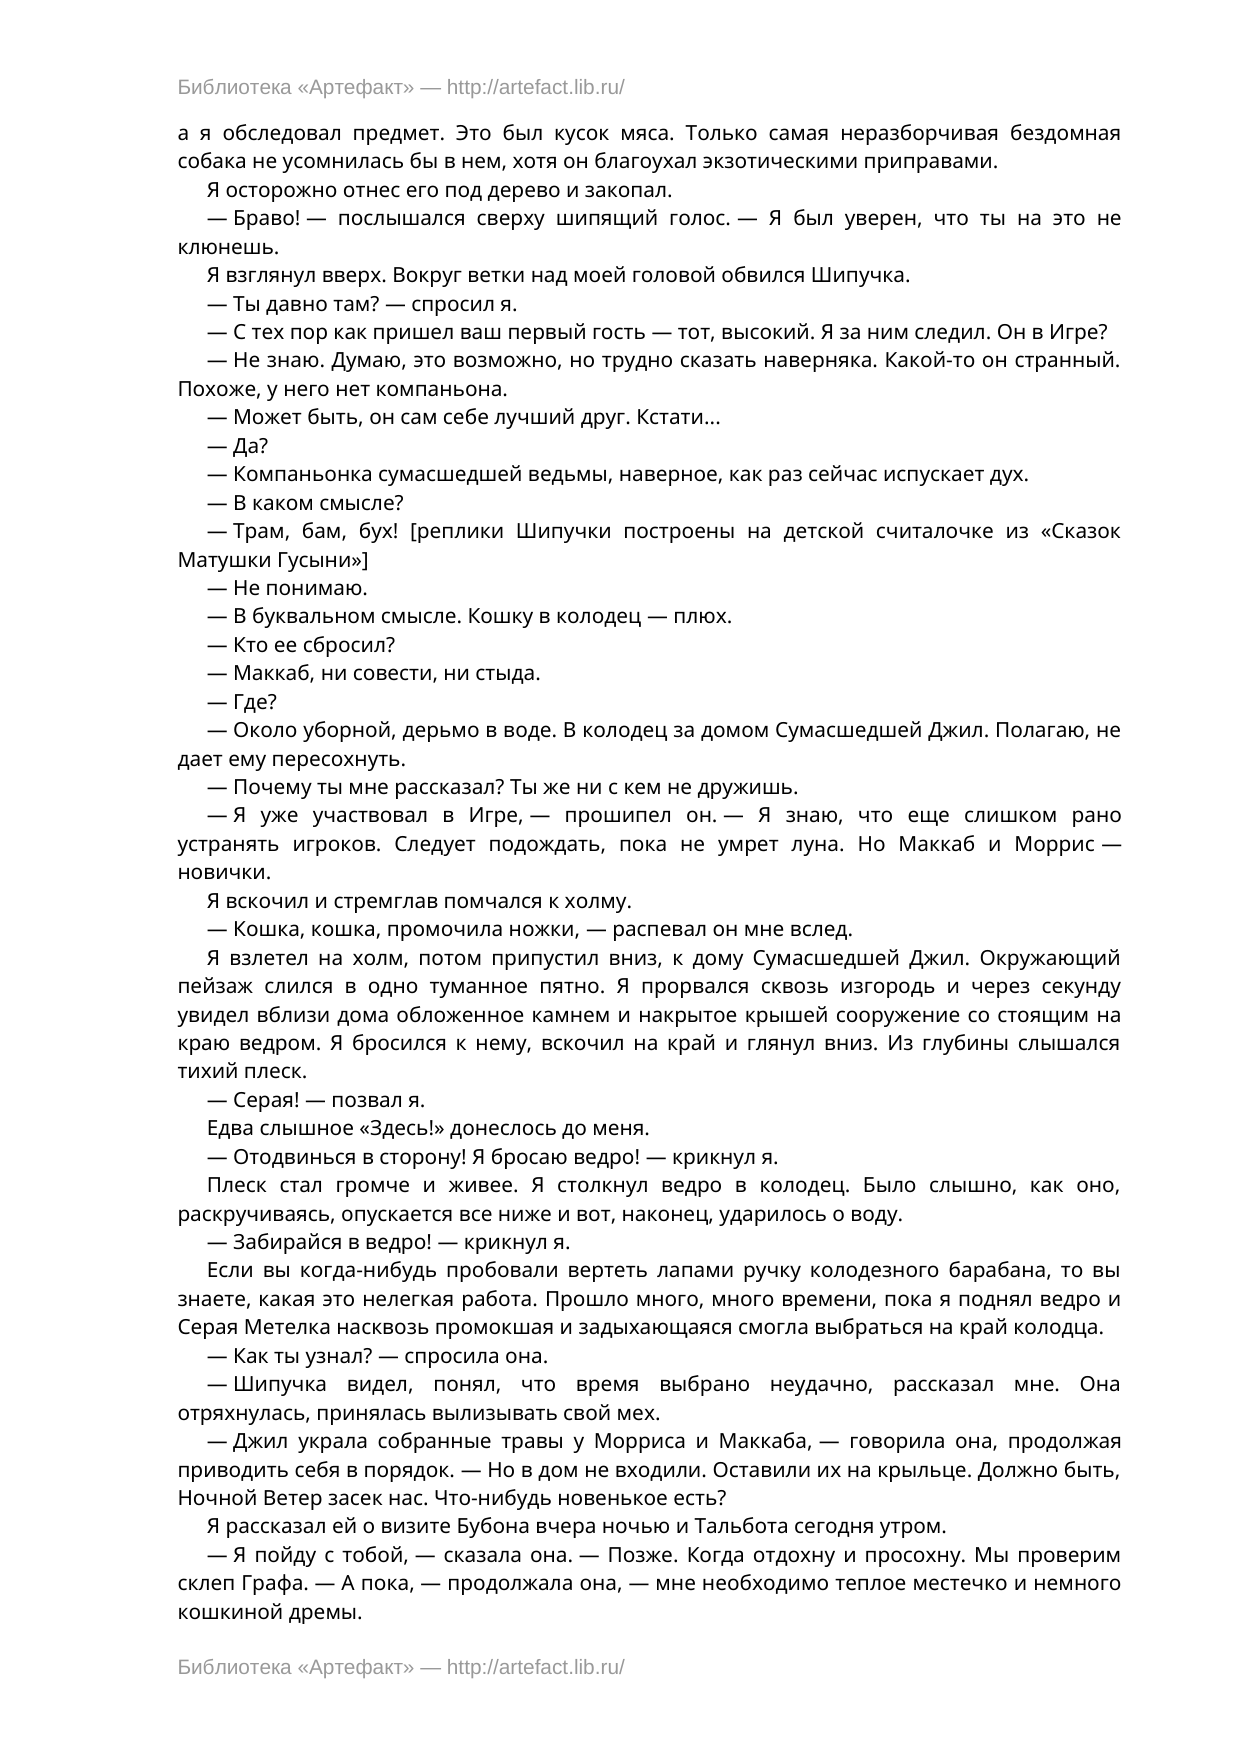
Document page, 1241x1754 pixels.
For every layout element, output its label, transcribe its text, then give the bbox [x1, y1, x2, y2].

text — Кто ее сбросил? [177, 630, 1122, 658]
text Я взглянул вверх. Вокруг ветки над моей головой обвился Шипучка. [177, 260, 1122, 289]
text — Компаньонка сумасшедшей ведьмы, наверное, как раз сейчас испускает дух. [177, 459, 1122, 488]
text — Трам, бам, бух! [реплики Шипучки построены на детской считалочке из «Сказок Матушки Гусыни»] [177, 516, 1122, 573]
text — Я пойду с тобой, — сказала она. — Позже. Когда отдохну и просохну. Мы проверим склеп Графа. — А пока, — продолжала она, — мне необходимо теплое местечко и немного кошкиной дремы. [177, 1540, 1122, 1625]
text — Шипучка видел, понял, что время выбрано неудачно, рассказал мне. Она отряхнулась, принялась вылизывать свой мех. [177, 1369, 1122, 1426]
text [177, 118, 1122, 175]
text Едва слышное «Здесь!» донеслось до меня. [177, 1113, 1122, 1142]
text — Браво! — послышался сверху шипящий голос. — Я был уверен, что ты на это не клюнешь. [177, 203, 1122, 260]
text Я рассказал ей о визите Бубона вчера ночью и Тальбота сегодня утром. [177, 1512, 1122, 1540]
text Если вы когда-нибудь пробовали вертеть лапами ручку колодезного барабана, то вы знаете, какая это нелегкая работа. Прошло много, много времени, пока я поднял ведро и Серая Метелка насквозь промокшая и задыхающаяся смогла выбраться на край колодца. [177, 1256, 1122, 1341]
text — В буквальном смысле. Кошку в колодец — плюх. [177, 602, 1122, 630]
text Я осторожно отнес его под дерево и закопал. [177, 175, 1122, 203]
text — Да? [177, 431, 1122, 459]
text — Ты давно там? — спросил я. [177, 289, 1122, 317]
text Плеск стал громче и живее. Я столкнул ведро в колодец. Было слышно, как оно, раскручиваясь, опускается все ниже и вот, наконец, ударилось о воду. [177, 1170, 1122, 1227]
text — Как ты узнал? — спросила она. [177, 1341, 1122, 1369]
text — Маккаб, ни совести, ни стыда. [177, 658, 1122, 687]
text Я взлетел на холм, потом припустил вниз, к дому Сумасшедшей Джил. Окружающий пейзаж слился в одно туманное пятно. Я прорвался сквозь изгородь и через секунду увидел вблизи дома обложенное камнем и накрытое крышей сооружение со стоящим на краю ведром. Я бросился к нему, вскочил на край и глянул вниз. Из глубины слышался тихий плеск. [177, 943, 1122, 1085]
text — Почему ты мне рассказал? Ты же ни с кем не дружишь. [177, 772, 1122, 801]
text — С тех пор как пришел ваш первый гость — тот, высокий. Я за ним следил. Он в Игре? [177, 317, 1122, 346]
text — Джил украла собранные травы у Морриса и Маккаба, — говорила она, продолжая приводить себя в порядок. — Но в дом не входили. Оставили их на крыльце. Должно быть, Ночной Ветер засек нас. Что-нибудь новенькое есть? [177, 1426, 1122, 1512]
text — Может быть, он сам себе лучший друг. Кстати... [177, 402, 1122, 431]
text — Я уже участвовал в Игре, — прошипел он. — Я знаю, что еще слишком рано устранять игроков. Следует подождать, пока не умрет луна. Но Маккаб и Моррис — новички. [177, 801, 1122, 886]
text — Отодвинься в сторону! Я бросаю ведро! — крикнул я. [177, 1142, 1122, 1170]
text — Где? [177, 687, 1122, 715]
text — Не знаю. Думаю, это возможно, но трудно сказать наверняка. Какой-то он странный. Похоже, у него нет компаньона. [177, 346, 1122, 402]
text — Не понимаю. [177, 573, 1122, 602]
text — Около уборной, дерьмо в воде. В колодец за домом Сумасшедшей Джил. Полагаю, не дает ему пересохнуть. [177, 715, 1122, 772]
text Я вскочил и стремглав помчался к холму. [177, 886, 1122, 914]
text — Забирайся в ведро! — крикнул я. [177, 1227, 1122, 1256]
text — В каком смысле? [177, 488, 1122, 516]
text — Кошка, кошка, промочила ножки, — распевал он мне вслед. [177, 914, 1122, 943]
text — Серая! — позвал я. [177, 1085, 1122, 1113]
